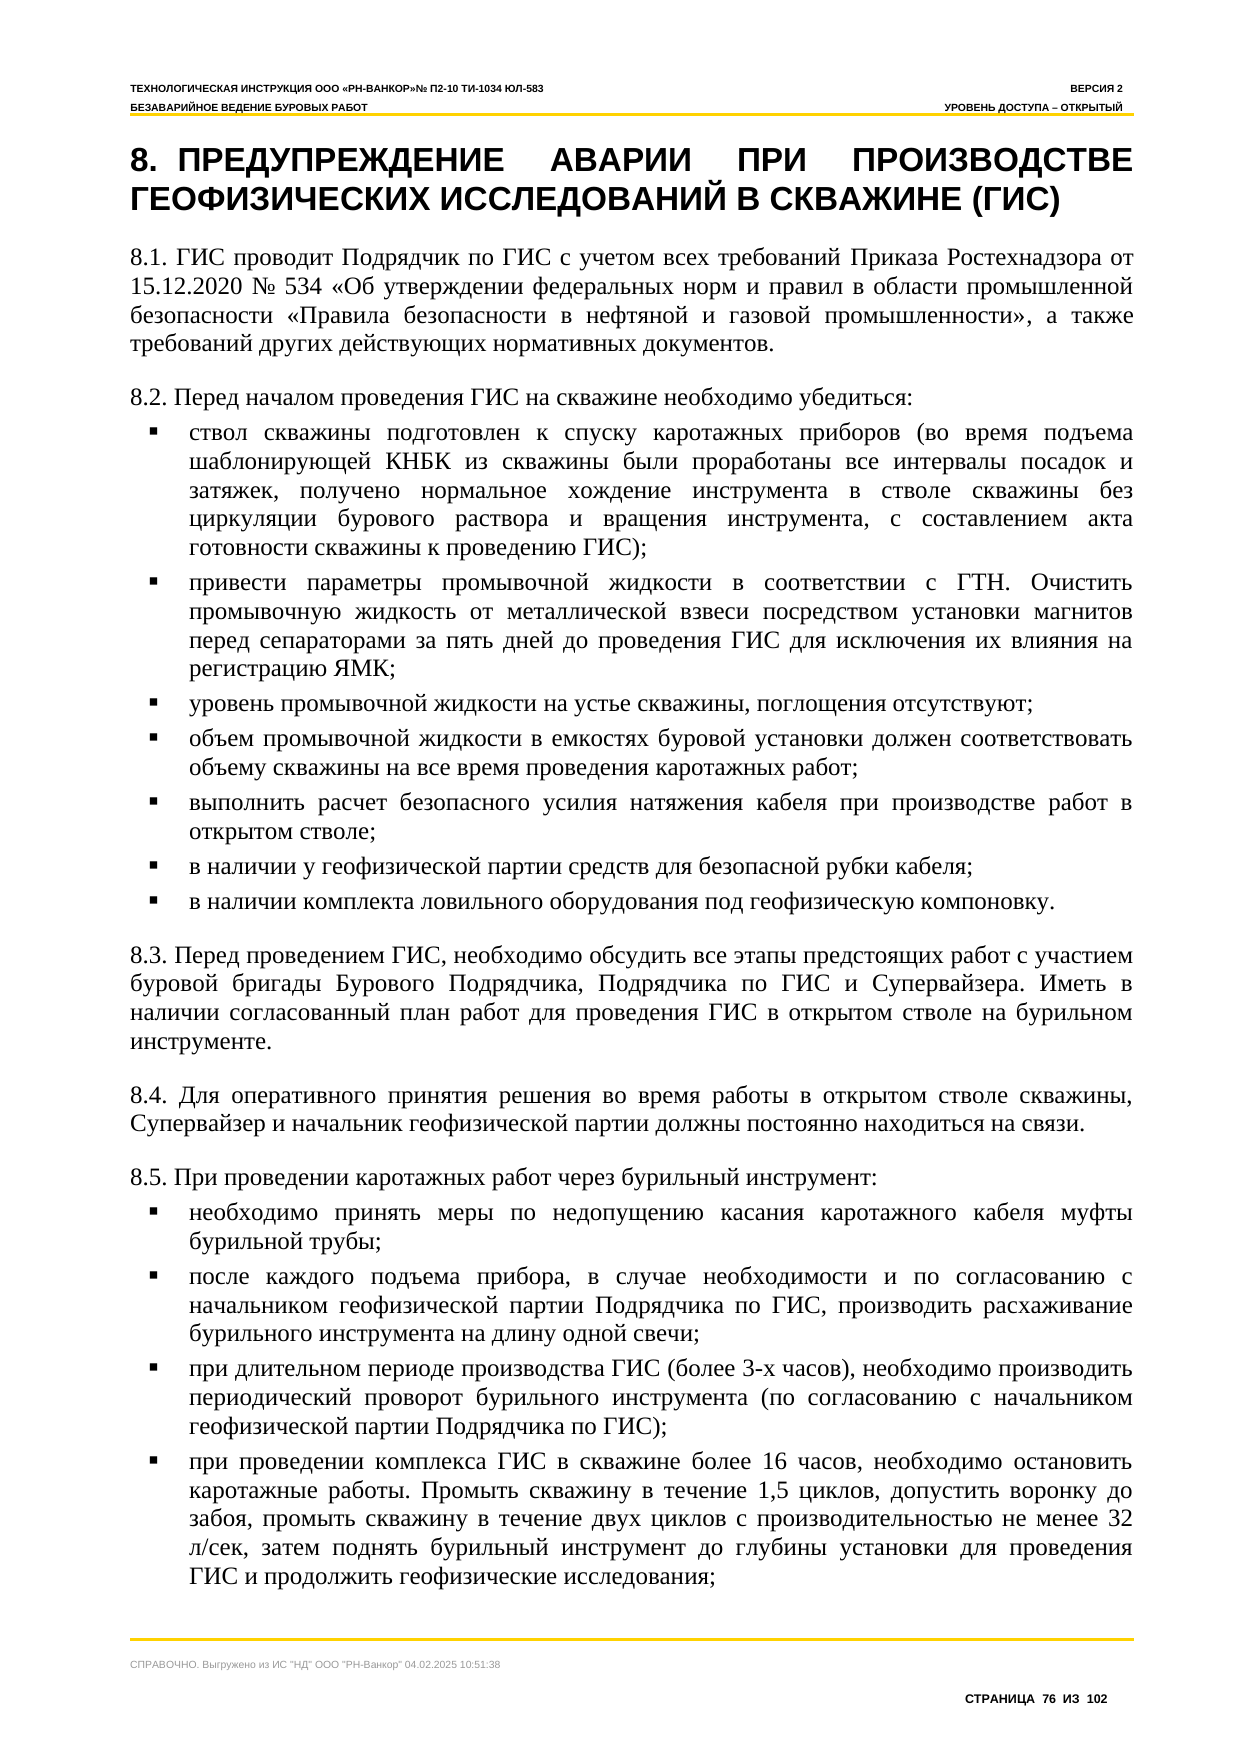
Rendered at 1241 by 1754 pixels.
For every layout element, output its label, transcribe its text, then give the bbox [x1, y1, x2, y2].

list уровень промывочной жидкости на устье скважины, поглощения отсутствуют; [148, 688, 1134, 717]
list ствол скважины подготовлен к спуску каротажных приборов (во время подъема шаблонирующей КНБК из скважины были проработаны все интервалы посадок и затяжек, получено нормальное хождение инструмента в стволе скважины без циркуляции бурового раствора и вращения инструмента, с составлением акта готовности скважины к проведению ГИС); [148, 417, 1134, 561]
list необходимо принять меры по недопущению касания каротажного кабеля муфты бурильной трубы; [148, 1197, 1134, 1255]
list при проведении комплекса ГИС в скважине более 16 часов, необходимо остановить каротажные работы. Промыть скважину в течение 1,5 циклов, допустить воронку до забоя, промыть скважину в течение двух циклов с производительностью не менее 32 л/сек, затем поднять бурильный инструмент до глубины установки для проведения ГИС и продолжить геофизические исследования; [148, 1446, 1134, 1590]
list объем промывочной жидкости в емкостях буровой установки должен соответствовать объему скважины на все время проведения каротажных работ; [148, 723, 1134, 781]
text 8.3. Перед проведением ГИС, необходимо обсудить все этапы предстоящих работ с участием буровой бригады Бурового Подрядчика, Подрядчика по ГИС и Супервайзера. Иметь в наличии согласованный план работ для проведения ГИС в открытом стволе на бурильном инструменте. [130, 940, 1134, 1055]
list 8.5. При проведении каротажных работ через бурильный инструмент: [130, 1162, 1134, 1191]
list после каждого подъема прибора, в случае необходимости и по согласованию с начальником геофизической партии Подрядчика по ГИС, производить расхаживание бурильного инструмента на длину одной свечи; [148, 1261, 1134, 1347]
list при длительном периоде производства ГИС (более 3-х часов), необходимо производить периодический проворот бурильного инструмента (по согласованию с начальником геофизической партии Подрядчика по ГИС); [148, 1353, 1134, 1440]
list выполнить расчет безопасного усилия натяжения кабеля при производстве работ в открытом стволе; [148, 787, 1134, 845]
list привести параметры промывочной жидкости в соответствии с ГТН. Очистить промывочную жидкость от металлической взвеси посредством установки магнитов перед сепараторами за пять дней до проведения ГИС для исключения их влияния на регистрацию ЯМК; [148, 567, 1134, 682]
list 8.2. Перед началом проведения ГИС на скважине необходимо убедиться: [130, 382, 1134, 411]
text 8.1. ГИС проводит Подрядчик по ГИС с учетом всех требований Приказа Ростехнадзора от 15.12.2020 № 534 «Об утверждении федеральных норм и правил в области промышленной безопасности «Правила безопасности в нефтяной и газовой промышленности», а также требований других действующих нормативных документов. [130, 242, 1134, 357]
subtitle 8. ПРЕДУПРЕЖДЕНИЕ АВАРИИ ПРИ ПРОИЗВОДСТВЕ ГЕОФИЗИЧЕСКИХ ИССЛЕДОВАНИЙ В СКВАЖИНЕ (ГИС) [130, 140, 1134, 217]
list в наличии у геофизической партии средств для безопасной рубки кабеля; [148, 851, 1134, 880]
list в наличии комплекта ловильного оборудования под геофизическую компоновку. [148, 886, 1134, 915]
list 8.4. Для оперативного принятия решения во время работы в открытом стволе скважины, Супервайзер и начальник геофизической партии должны постоянно находиться на связи. [130, 1080, 1134, 1137]
